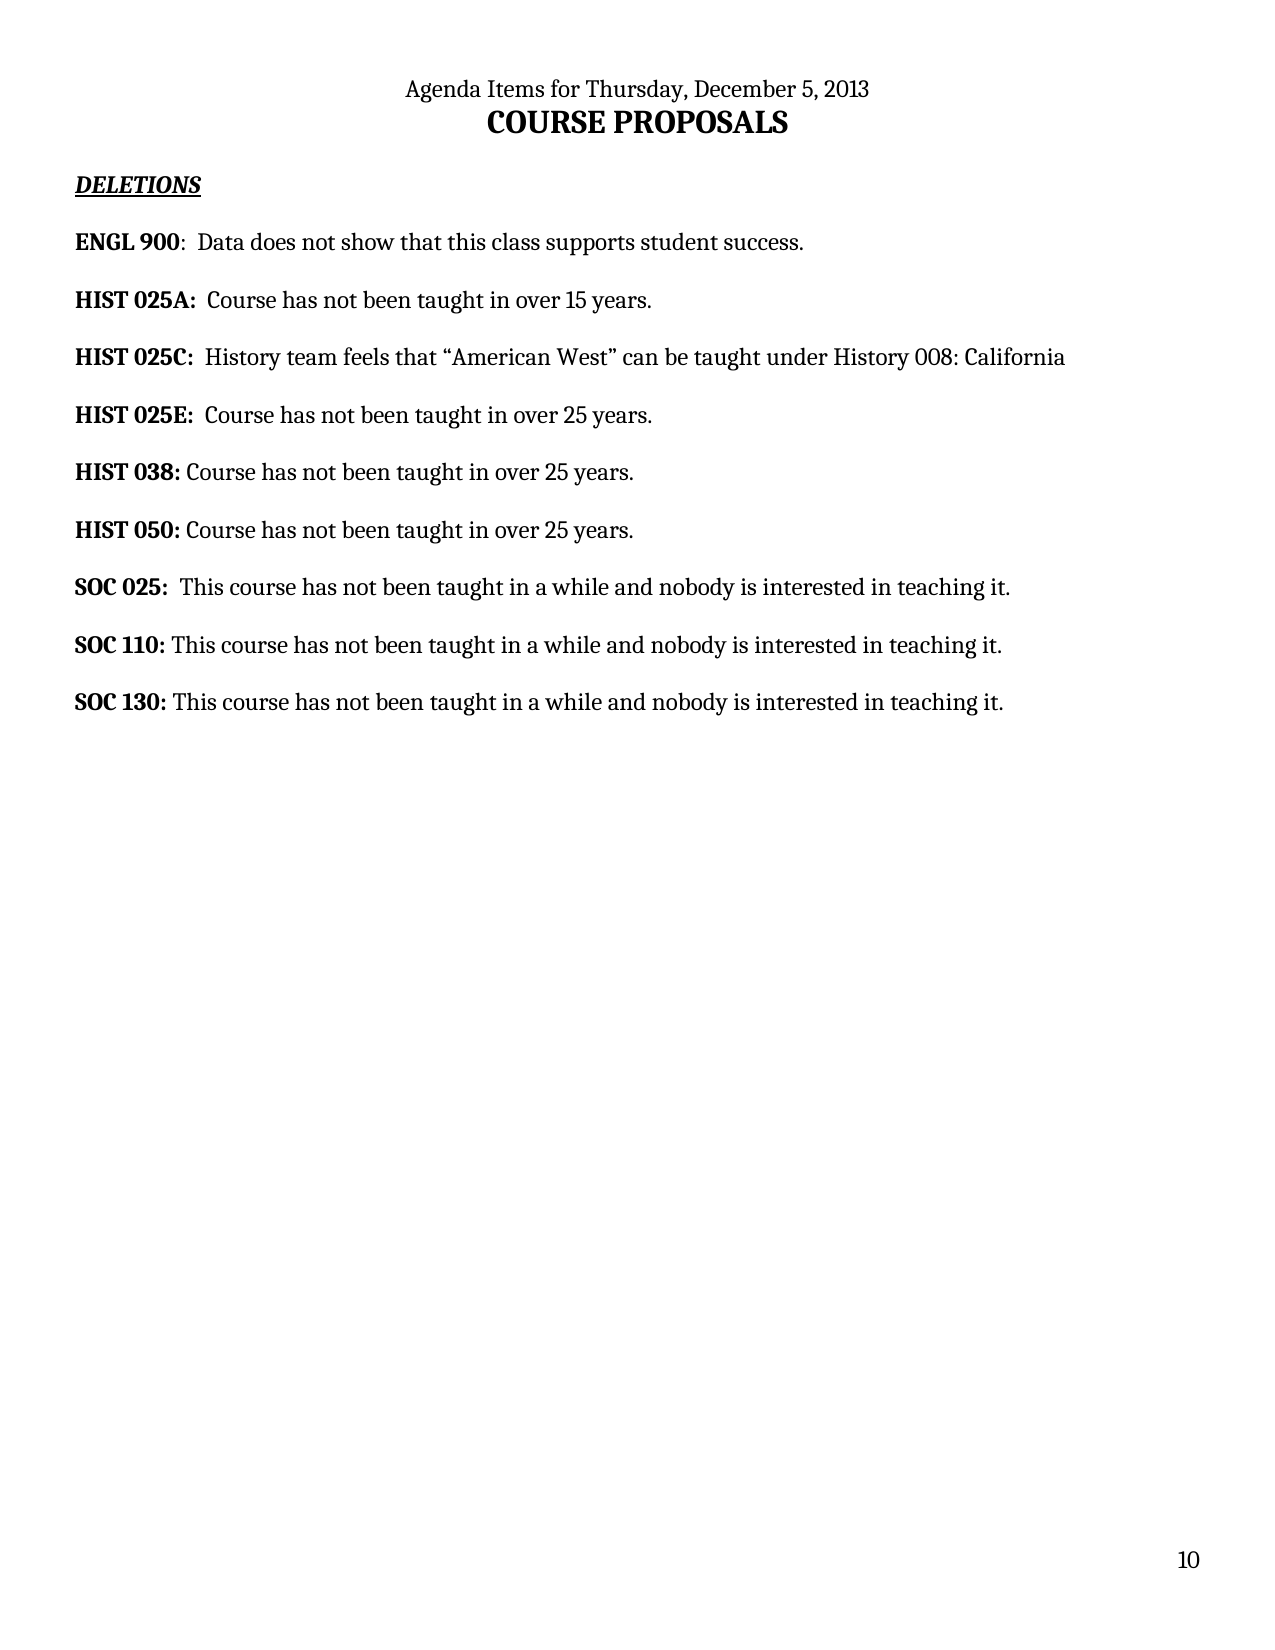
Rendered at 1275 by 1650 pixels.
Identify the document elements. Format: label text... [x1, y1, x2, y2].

text ENGL 900: Data does not show that this class supports student success. [75, 228, 1200, 257]
text COURSE PROPOSALS [75, 104, 1200, 142]
text DELETIONS [75, 171, 1200, 199]
text HIST 038: Course has not been taught in over 25 years. [75, 458, 1200, 487]
text HIST 025E: Course has not been taught in over 25 years. [75, 401, 1200, 429]
text SOC 025: This course has not been taught in a while and nobody is interested in teaching it. [75, 573, 1200, 602]
text HIST 050: Course has not been taught in over 25 years. [75, 516, 1200, 544]
text SOC 130: This course has not been taught in a while and nobody is interested in teaching it. [75, 688, 1200, 717]
text HIST 025A: Course has not been taught in over 15 years. [75, 286, 1200, 314]
text HIST 025C: History team feels that “American West” can be taught under History 008: California [75, 343, 1200, 372]
text SOC 110: This course has not been taught in a while and nobody is interested in teaching it. [75, 631, 1200, 659]
